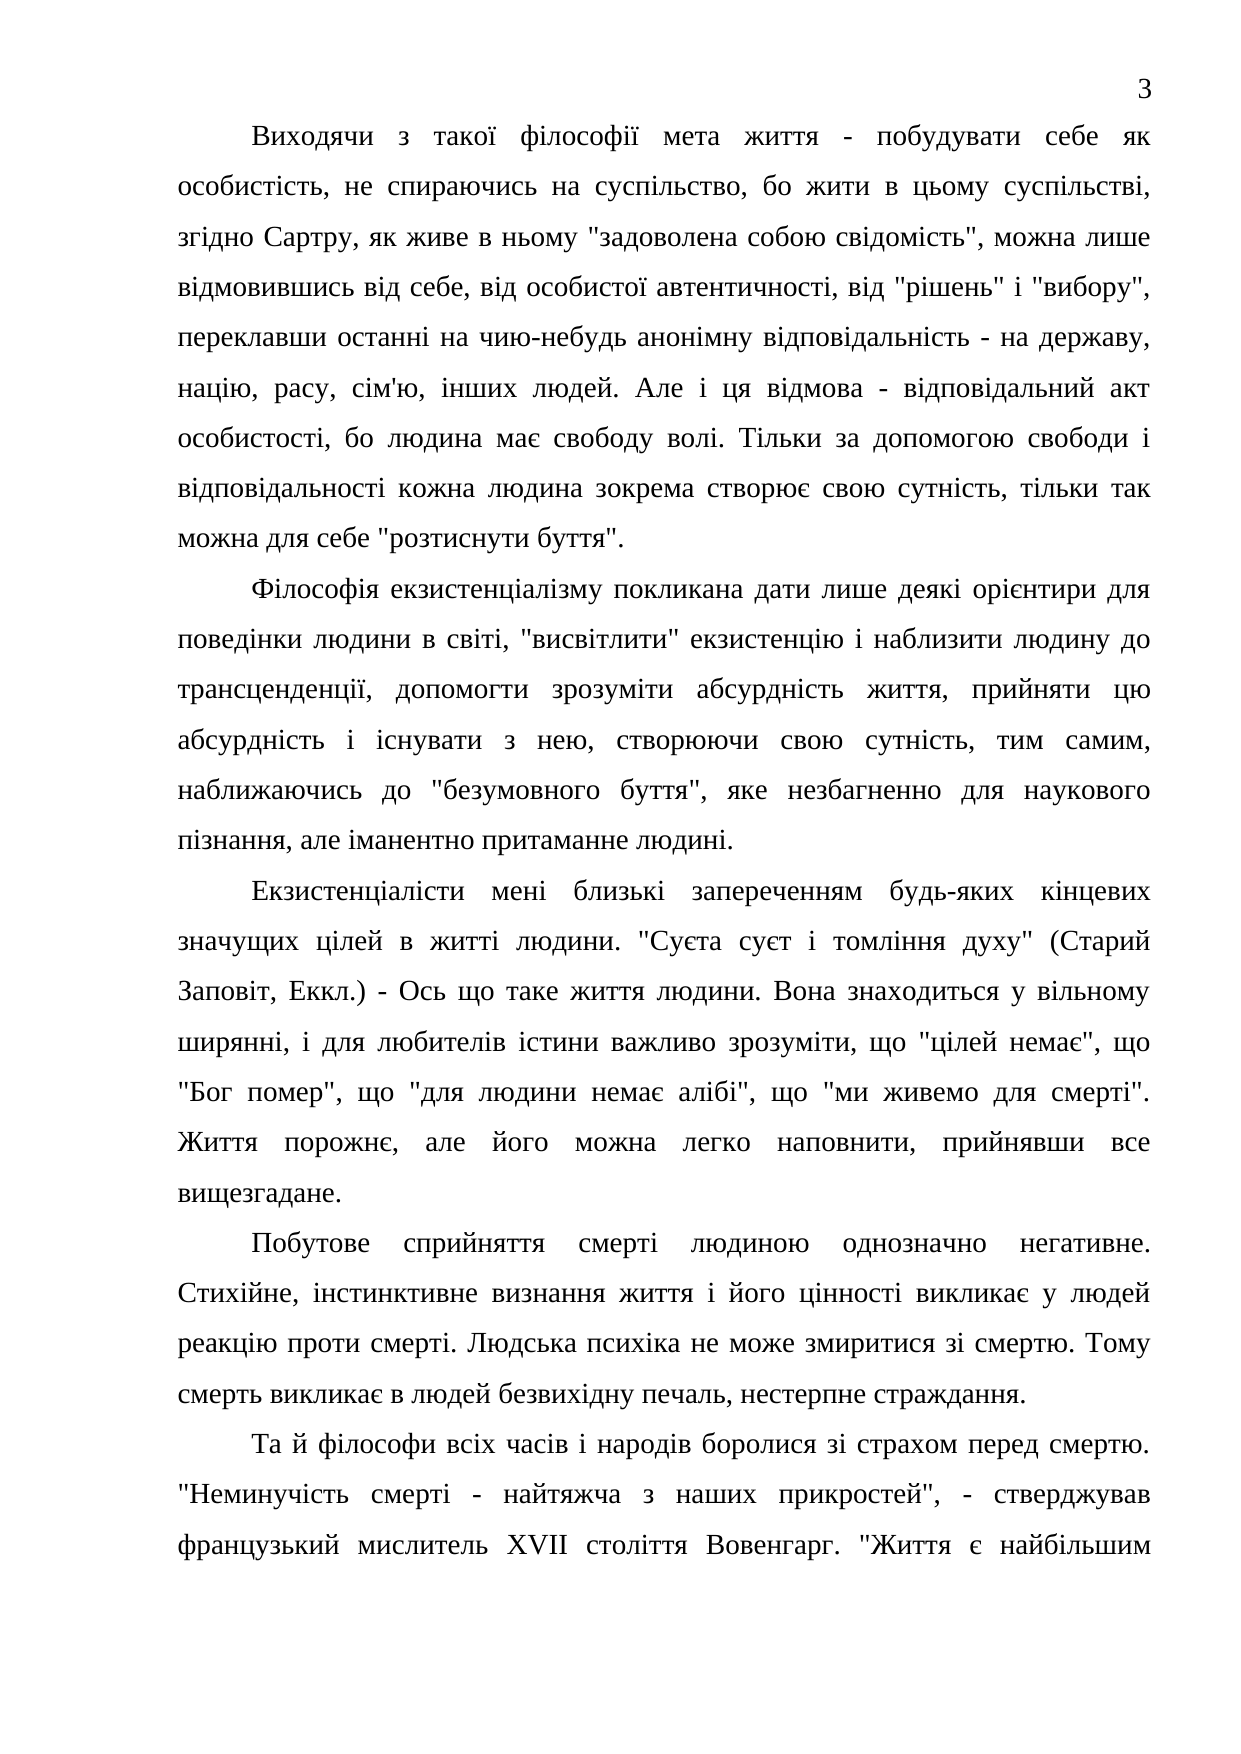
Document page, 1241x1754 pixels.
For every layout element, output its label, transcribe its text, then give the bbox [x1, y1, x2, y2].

text Екзистенціалісти мені близькі запереченням будь-яких кінцевих значущих цілей в житті людини. "Суєта суєт і томління духу" (Старий Заповіт, Еккл.) - Ось що таке життя людини. Вона знаходиться у вільному ширянні, і для любителів істини важливо зрозуміти, що "цілей немає", що "Бог помер", що "для людини немає алібі", що "ми живемо для смерті". Життя порожнє, але його можна легко наповнити, прийнявши все вищезгадане. [177, 873, 1152, 1208]
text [177, 1426, 1152, 1560]
text Побутове сприйняття смерті людиною однозначно негативне. Стихійне, інстинктивне визнання життя і його цінності викликає у людей реакцію проти смерті. Людська психіка не може змиритися зі смертю. Тому смерть викликає в людей безвихідну печаль, нестерпне страждання. [177, 1225, 1152, 1409]
text Філософія екзистенціалізму покликана дати лише деякі орієнтири для поведінки людини в світі, "висвітлити" екзистенцію і наблизити людину до трансценденції, допомогти зрозуміти абсурдність життя, прийняти цю абсурдність і існувати з нею, створюючи свою сутність, тим самим, наближаючись до "безумовного буття", яке незбагненно для наукового пізнання, але іманентно притаманне людині. [177, 571, 1152, 856]
text Виходячи з такої філософії мета життя - побудувати себе як особистість, не спираючись на суспільство, бо жити в цьому суспільстві, згідно Сартру, як живе в ньому "задоволена собою свідомість", можна лише відмовившись від себе, від особистої автентичності, від "рішень" і "вибору", переклавши останні на чию-небудь анонімну відповідальність - на державу, націю, расу, сім'ю, інших людей. Але і ця відмова - відповідальний акт особистості, бо людина має свободу волі. Тільки за допомогою свободи і відповідальності кожна людина зокрема створює свою сутність, тільки так можна для себе "розтиснути буття". [177, 118, 1152, 554]
